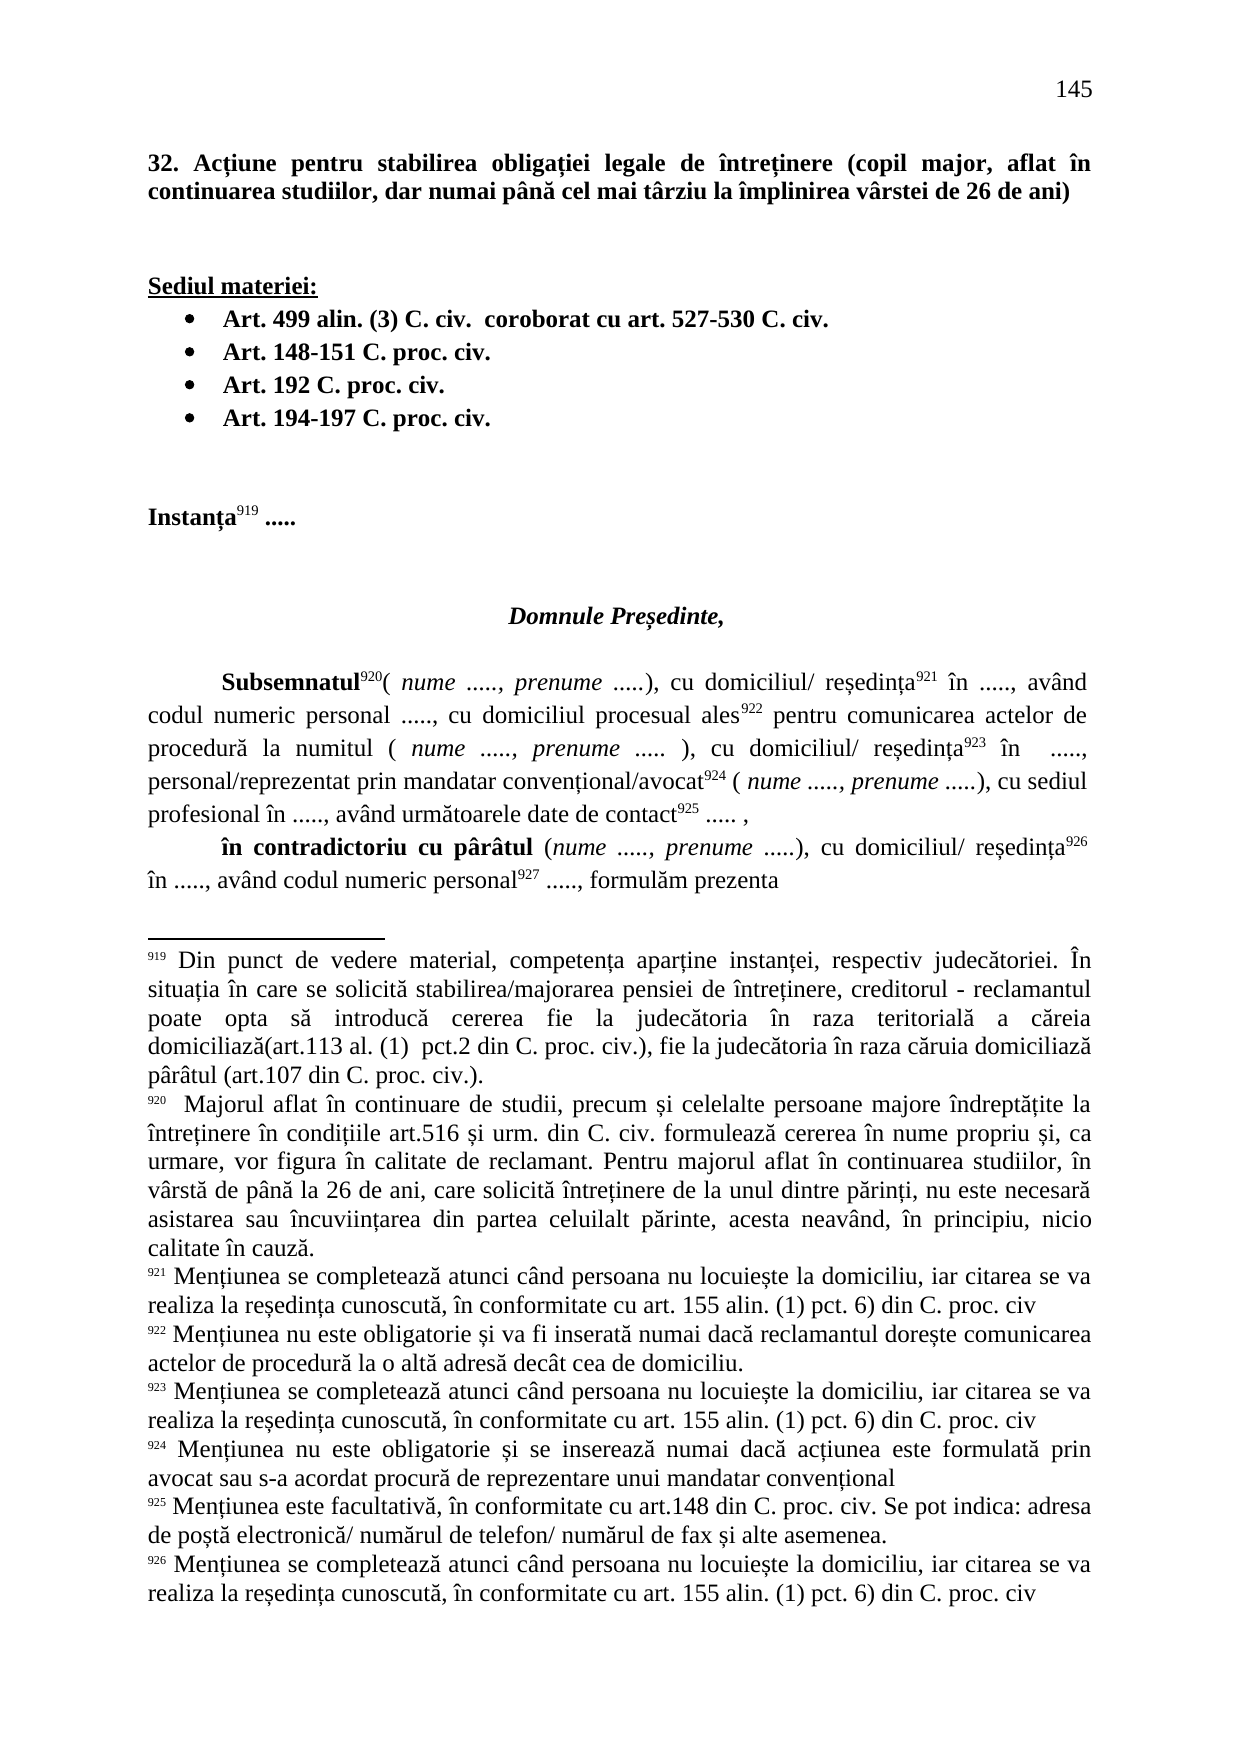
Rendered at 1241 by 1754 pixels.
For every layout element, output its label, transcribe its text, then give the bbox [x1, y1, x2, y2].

subtitle 32. Acțiune pentru stabilirea obligației legale de întreținere (copil major, aflat în continuarea studiilor, dar numai până cel mai târziu la împlinirea vârstei de 26 de ani) [148, 148, 1093, 205]
list Art. . proc. civ. [185, 370, 1087, 399]
list Art. 194-197 C. proc. civ. [185, 403, 1087, 432]
list Art. 148-. proc. civ. [185, 337, 1087, 366]
text în contradictoriu cu pârâtul (nume ....., prenume .....), cu domiciliul/ reședința în ....., având codul numeric personal ....., formulăm prezenta [148, 832, 1087, 894]
text Domnule Președinte, [148, 601, 1087, 630]
text Sediul materiei: [148, 271, 1087, 300]
text Instanța ..... [148, 502, 1087, 531]
text Subsemnatul( nume ....., prenume .....), cu domiciliul/ reședința în ....., având codul numeric personal ....., cu domiciliul procesual ales pentru comunicarea actelor de procedură la numitul ( nume ....., prenume ..... ), cu domiciliul/ reședința în ....., personal/reprezentat prin mandatar convențional/avocat ( nume ....., prenume .....), cu sediul profesional în ....., având următoarele date de contact ..... , [148, 667, 1087, 828]
list Art. 499 alin. (3) C. civ. coroborat cu art. 527-530 C. civ. [185, 304, 1087, 333]
